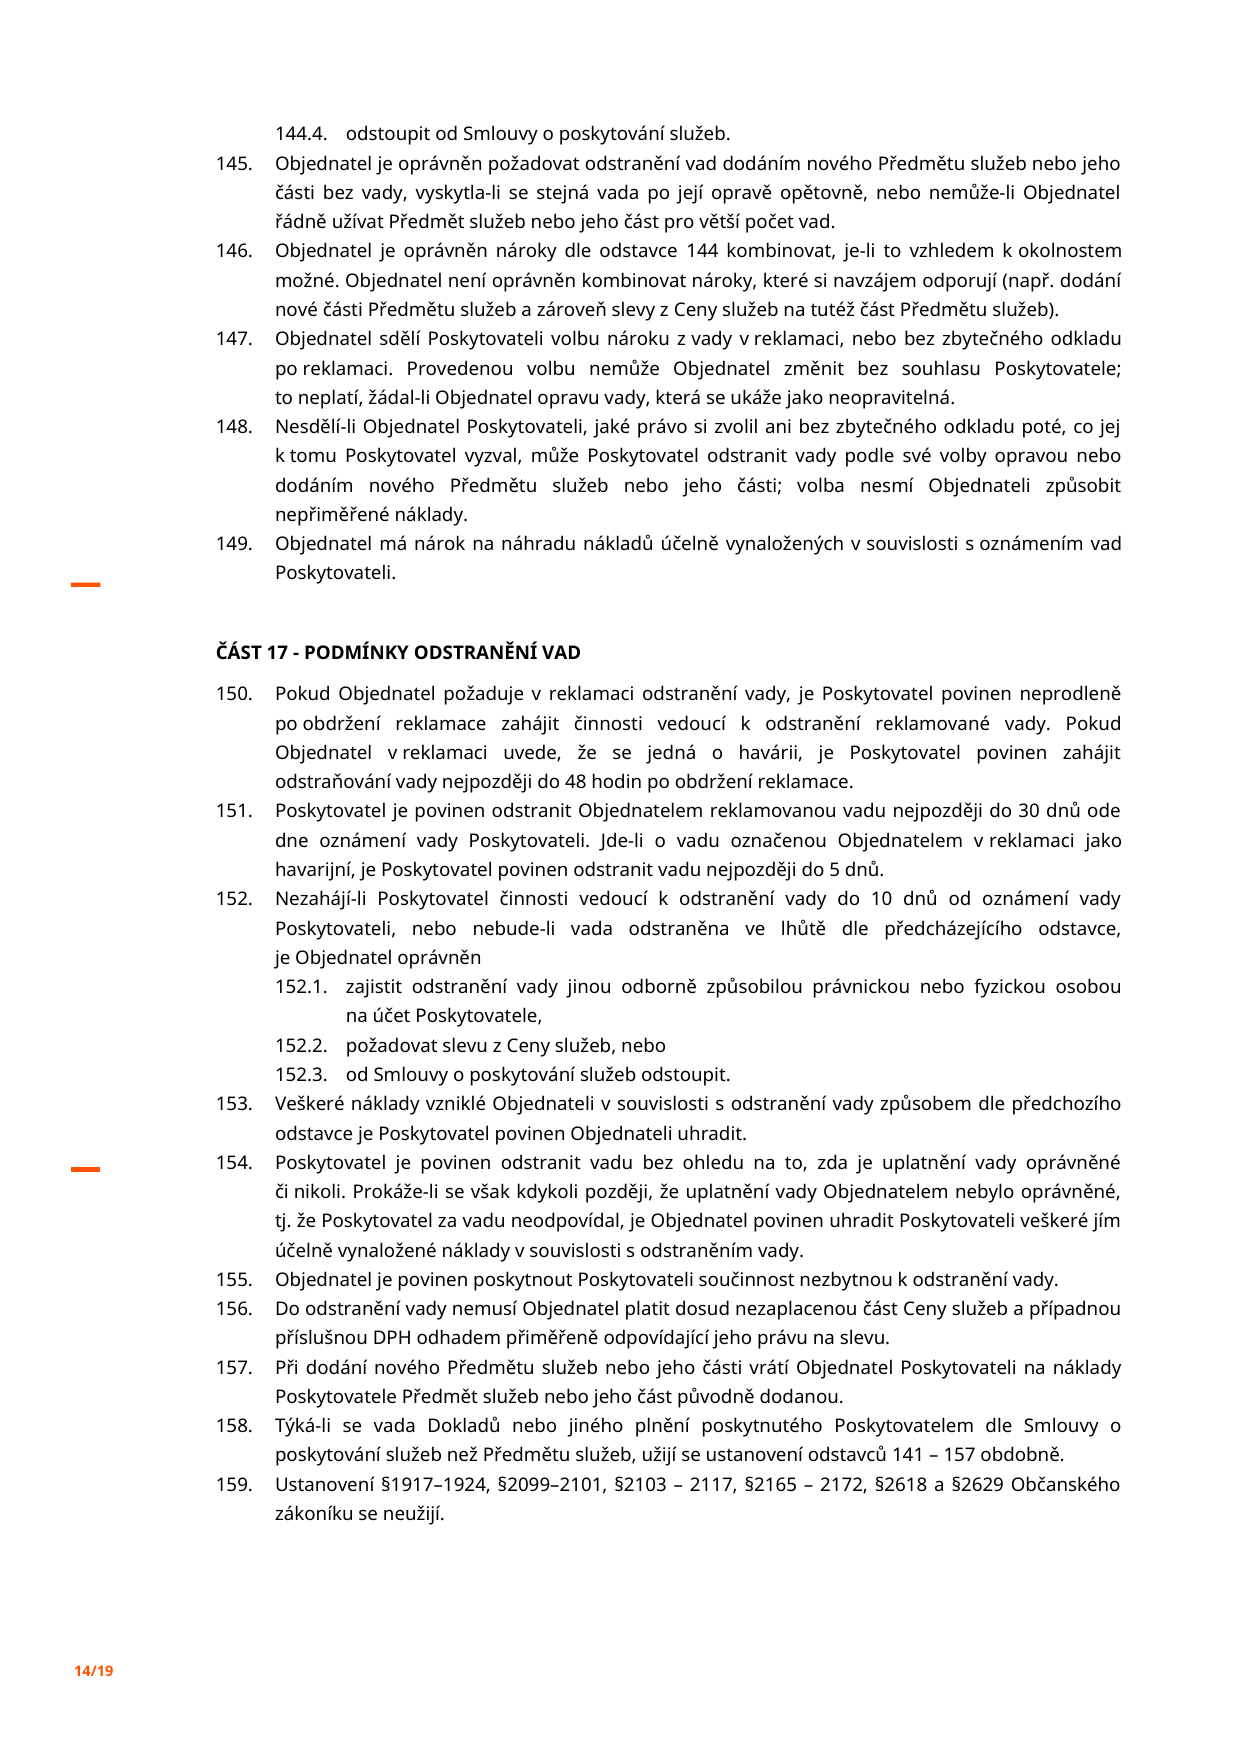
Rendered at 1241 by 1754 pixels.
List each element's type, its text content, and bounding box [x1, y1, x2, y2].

list Objednatel je povinen poskytnout Poskytovateli součinnost nezbytnou k odstranění vady. [216, 1266, 1122, 1292]
list Objednatel má nárok na náhradu nákladů účelně vynaložených v souvislosti s oznámením vad Poskytovateli. [216, 530, 1122, 585]
list Při dodání nového Předmětu služeb nebo jeho části vrátí Objednatel Poskytovateli na náklady Poskytovatele Předmět služeb nebo jeho část původně dodanou. [216, 1354, 1122, 1409]
list Nesdělí-li Objednatel Poskytovateli, jaké právo si zvolil ani bez zbytečného odkladu poté, co jej k tomu Poskytovatel vyzval, může Poskytovatel odstranit vady podle své volby opravou nebo dodáním nového Předmětu služeb nebo jeho části; volba nesmí Objednateli způsobit nepřiměřené náklady. [216, 413, 1122, 527]
list Ustanovení §1917–1924, §2099–2101, §2103 – 2117, §2165 – 2172, §2618 a §2629 Občanského zákoníku se neužijí. [216, 1471, 1122, 1526]
list Poskytovatel je povinen odstranit Objednatelem reklamovanou vadu nejpozději do 30 dnů ode dne oznámení vady Poskytovateli. Jde-li o vadu označenou Objednatelem v reklamaci jako havarijní, je Poskytovatel povinen odstranit vadu nejpozději do 5 dnů. [216, 798, 1122, 882]
list požadovat slevu z Ceny služeb, nebo [275, 1032, 1122, 1057]
list Pokud Objednatel požaduje v reklamaci odstranění vady, je Poskytovatel povinen neprodleně po obdržení reklamace zahájit činnosti vedoucí k odstranění reklamované vady. Pokud Objednatel v reklamaci uvede, že se jedná o havárii, je Poskytovatel povinen zahájit odstraňování vady nejpozději do 48 hodin po obdržení reklamace. [216, 681, 1122, 794]
list Objednatel je oprávněn požadovat odstranění vad dodáním nového Předmětu služeb nebo jeho části bez vady, vyskytla-li se stejná vada po její opravě opětovně, nebo nemůže-li Objednatel řádně užívat Předmět služeb nebo jeho část pro větší počet vad. [216, 150, 1122, 234]
list od Smlouvy o poskytování služeb odstoupit. [275, 1061, 1122, 1087]
list Týká-li se vada Dokladů nebo jiného plnění poskytnutého Poskytovatelem dle Smlouvy o poskytování služeb než Předmětu služeb, užijí se ustanovení odstavců 141 – 157 obdobně. [216, 1412, 1122, 1467]
list PODMÍNKY ODSTRANĚNÍ VAD [216, 639, 1122, 664]
list Objednatel sdělí Poskytovateli volbu nároku z vady v reklamaci, nebo bez zbytečného odkladu po reklamaci. Provedenou volbu nemůže Objednatel změnit bez souhlasu Poskytovatele; to neplatí, žádal-li Objednatel opravu vady, která se ukáže jako neopravitelná. [216, 326, 1122, 409]
list odstoupit od Smlouvy o poskytování služeb. [275, 121, 1122, 146]
list Do odstranění vady nemusí Objednatel platit dosud nezaplacenou část Ceny služeb a případnou příslušnou DPH odhadem přiměřeně odpovídající jeho právu na slevu. [216, 1295, 1122, 1350]
list Nezahájí-li Poskytovatel činnosti vedoucí k odstranění vady do 10 dnů od oznámení vady Poskytovateli, nebo nebude-li vada odstraněna ve lhůtě dle předcházejícího odstavce, je Objednatel oprávněn [216, 886, 1122, 970]
list zajistit odstranění vady jinou odborně způsobilou právnickou nebo fyzickou osobou na účet Poskytovatele, [275, 973, 1122, 1028]
list Poskytovatel je povinen odstranit vadu bez ohledu na to, zda je uplatnění vady oprávněné či nikoli. Prokáže-li se však kdykoli později, že uplatnění vady Objednatelem nebylo oprávněné, tj. že Poskytovatel za vadu neodpovídal, je Objednatel povinen uhradit Poskytovateli veškeré jím účelně vynaložené náklady v souvislosti s odstraněním vady. [216, 1149, 1122, 1262]
list Veškeré náklady vzniklé Objednateli v souvislosti s odstranění vady způsobem dle předchozího odstavce je Poskytovatel povinen Objednateli uhradit. [216, 1091, 1122, 1145]
list Objednatel je oprávněn nároky dle odstavce 144 kombinovat, je-li to vzhledem k okolnostem možné. Objednatel není oprávněn kombinovat nároky, které si navzájem odporují (např. dodání nové části Předmětu služeb a zároveň slevy z Ceny služeb na tutéž část Předmětu služeb). [216, 238, 1122, 322]
